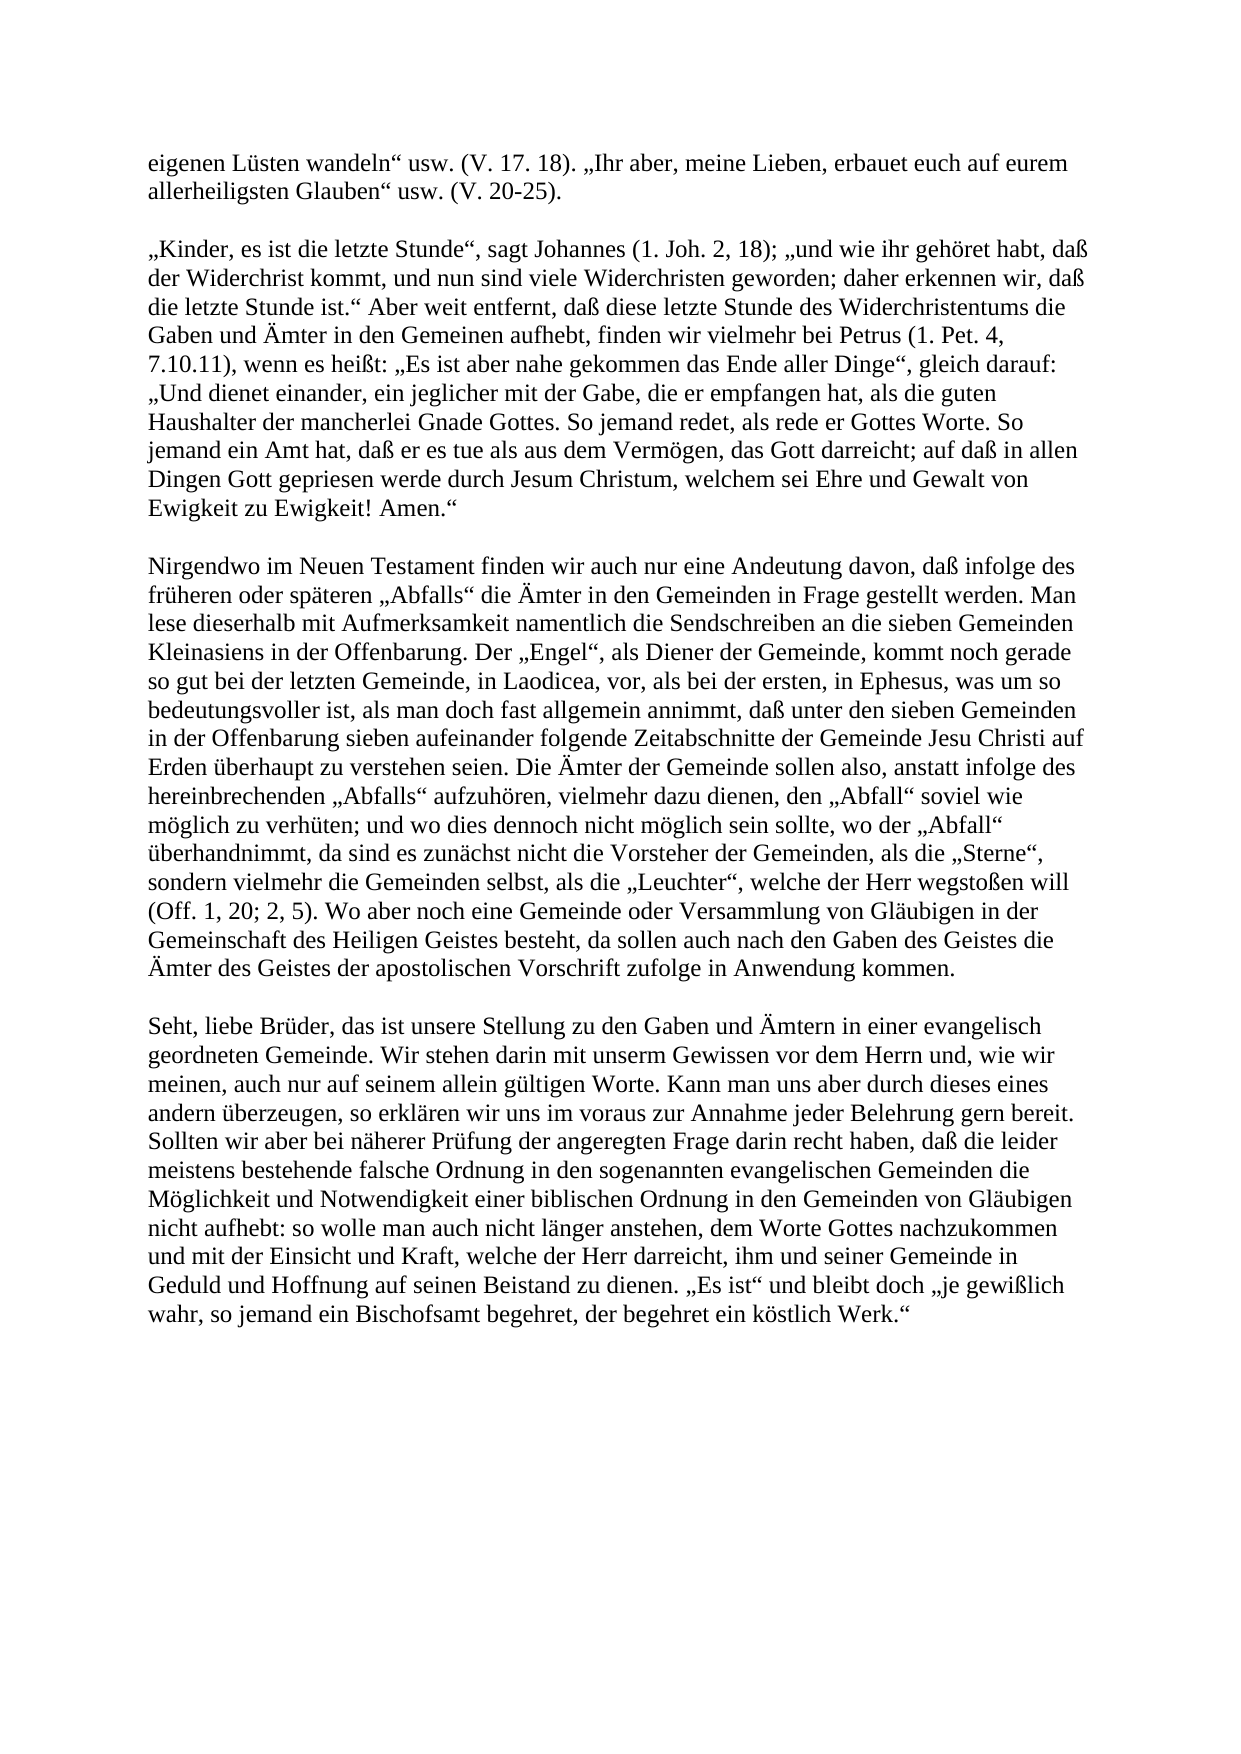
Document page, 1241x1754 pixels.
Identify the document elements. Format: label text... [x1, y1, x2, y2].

text „Kinder, es ist die letzte Stunde“, sagt Johannes (1. Joh. 2, 18); „und wie ihr gehöret habt, daß der Widerchrist kommt, und nun sind viele Widerchristen geworden; daher erkennen wir, daß die letzte Stunde ist.“ Aber weit entfernt, daß diese letzte Stunde des Widerchristentums die Gaben und Ämter in den Gemeinen aufhebt, finden wir vielmehr bei Petrus (1. Pet. 4, 7.10.11), wenn es heißt: „Es ist aber nahe gekommen das Ende aller Dinge“, gleich darauf: „Und dienet einander, ein jeglicher mit der Gabe, die er empfangen hat, als die guten Haushalter der mancherlei Gnade Gottes. So jemand redet, als rede er Gottes Worte. So jemand ein Amt hat, daß er es tue als aus dem Vermögen, das Gott darreicht; auf daß in allen Dingen Gott gepriesen werde durch Jesum Christum, welchem sei Ehre und Gewalt von Ewigkeit zu Ewigkeit! Amen.“ [148, 234, 1093, 522]
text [148, 148, 1093, 205]
text Seht, liebe Brüder, das ist unsere Stellung zu den Gaben und Ämtern in einer evangelisch geordneten Gemeinde. Wir stehen darin mit unserm Gewissen vor dem Herrn und, wie wir meinen, auch nur auf seinem allein gültigen Worte. Kann man uns aber durch dieses eines andern überzeugen, so erklären wir uns im voraus zur Annahme jeder Belehrung gern bereit. Sollten wir aber bei näherer Prüfung der angeregten Frage darin recht haben, daß die leider meistens bestehende falsche Ordnung in den sogenannten evangelischen Gemeinden die Möglichkeit und Notwendigkeit einer biblischen Ordnung in den Gemeinden von Gläubigen nicht aufhebt: so wolle man auch nicht länger anstehen, dem Worte Gottes nachzukommen und mit der Einsicht und Kraft, welche der Herr darreicht, ihm und seiner Gemeinde in Geduld und Hoffnung auf seinen Beistand zu dienen. „Es ist“ und bleibt doch „je gewißlich wahr, so jemand ein Bischofsamt begehret, der begehret ein köstlich Werk.“ [148, 1011, 1093, 1328]
text Nirgendwo im Neuen Testament finden wir auch nur eine Andeutung davon, daß infolge des früheren oder späteren „Abfalls“ die Ämter in den Gemeinden in Frage gestellt werden. Man lese dieserhalb mit Aufmerksamkeit namentlich die Sendschreiben an die sieben Gemeinden Kleinasiens in der Offenbarung. Der „Engel“, als Diener der Gemeinde, kommt noch gerade so gut bei der letzten Gemeinde, in Laodicea, vor, als bei der ersten, in Ephesus, was um so bedeutungsvoller ist, als man doch fast allgemein annimmt, daß unter den sieben Gemeinden in der Offenbarung sieben aufeinander folgende Zeitabschnitte der Gemeinde Jesu Christi auf Erden überhaupt zu verstehen seien. Die Ämter der Gemeinde sollen also, anstatt infolge des hereinbrechenden „Abfalls“ aufzuhören, vielmehr dazu dienen, den „Abfall“ soviel wie möglich zu verhüten; und wo dies dennoch nicht möglich sein sollte, wo der „Abfall“ überhandnimmt, da sind es zunächst nicht die Vorsteher der Gemeinden, als die „Sterne“, sondern vielmehr die Gemeinden selbst, als die „Leuchter“, welche der Herr wegstoßen will (Off. 1, 20; 2, 5). Wo aber noch eine Gemeinde oder Versammlung von Gläubigen in der Gemeinschaft des Heiligen Geistes besteht, da sollen auch nach den Gaben des Geistes die Ämter des Geistes der apostolischen Vorschrift zufolge in Anwendung kommen. [148, 551, 1093, 982]
